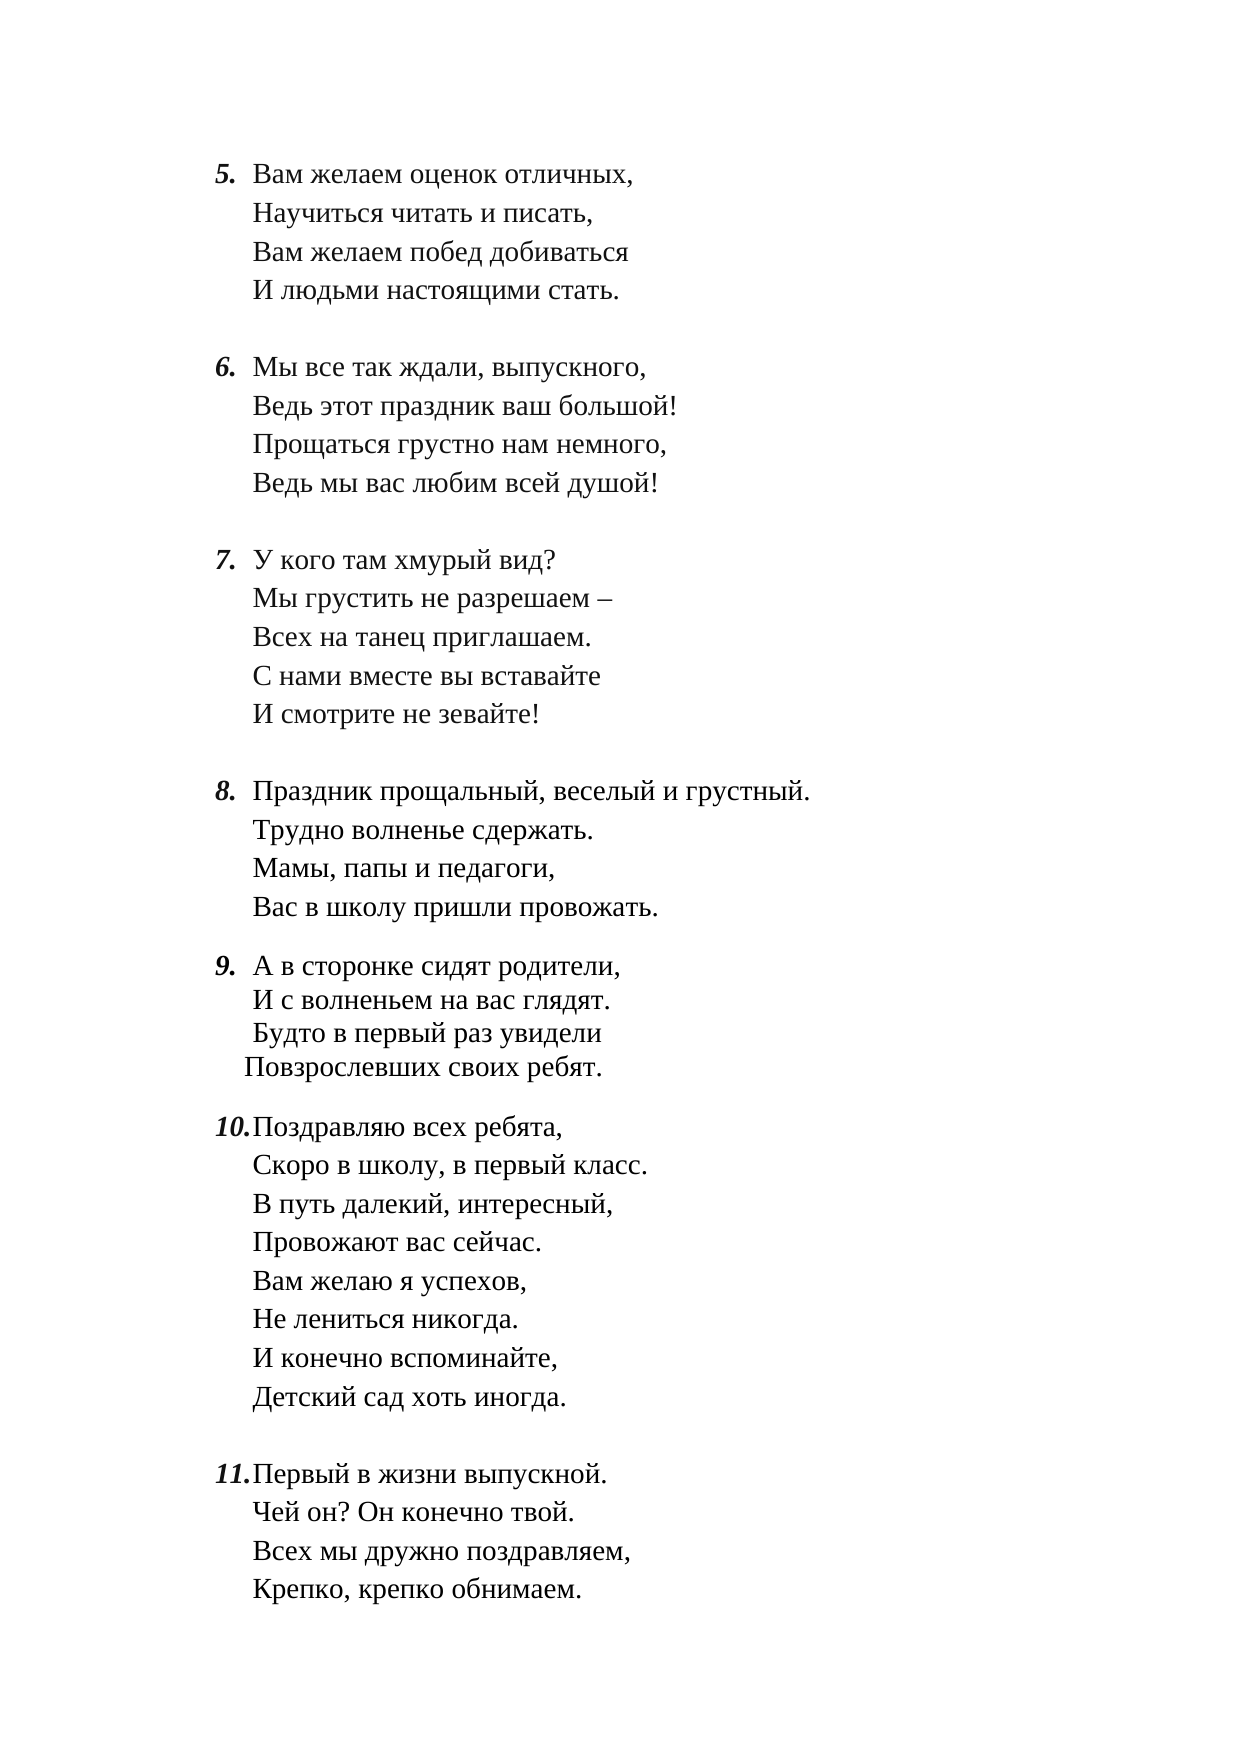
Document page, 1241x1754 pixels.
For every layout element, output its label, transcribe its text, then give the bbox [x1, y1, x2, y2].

list Всех на танец приглашаем. [252, 619, 1152, 653]
list Ведь этот праздник ваш большой! [252, 388, 1152, 421]
list Вам желаем оценок отличных, [215, 157, 1152, 190]
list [215, 1456, 1152, 1605]
list Праздник прощальный, веселый и грустный. Трудно волненье сдержать. Мамы, папы и педагоги, Вас в школу пришли провожать. [215, 773, 1152, 922]
list И людьми настоящими стать. [252, 272, 1152, 306]
list Прощаться грустно нам немного, [252, 426, 1152, 460]
list С нами вместе вы вставайте [252, 658, 1152, 691]
list И смотрите не зевайте! [252, 696, 1152, 730]
list Вам желаем побед добиваться [252, 234, 1152, 267]
list Научиться читать и писать, [252, 195, 1152, 229]
list А в сторонке сидят родители, И с волненьем на вас глядят. [215, 948, 1152, 1015]
list Мы все так ждали, выпускного, [215, 349, 1152, 383]
list Мы грустить не разрешаем – [252, 581, 1152, 614]
list Поздравляю всех ребята, Скоро в школу, в первый класс. В путь далекий, интересный, Провожают вас сейчас. Вам желаю я успехов, Не лениться никогда. И конечно вспоминайте, Детский сад хоть иногда. [215, 1109, 1152, 1412]
list У кого там хмурый вид? [215, 542, 1152, 576]
list Ведь мы вас любим всей душой! [252, 465, 1152, 498]
text Повзрослевших своих ребят. [215, 1049, 1152, 1082]
text Будто в первый раз увидели [252, 1015, 1152, 1049]
